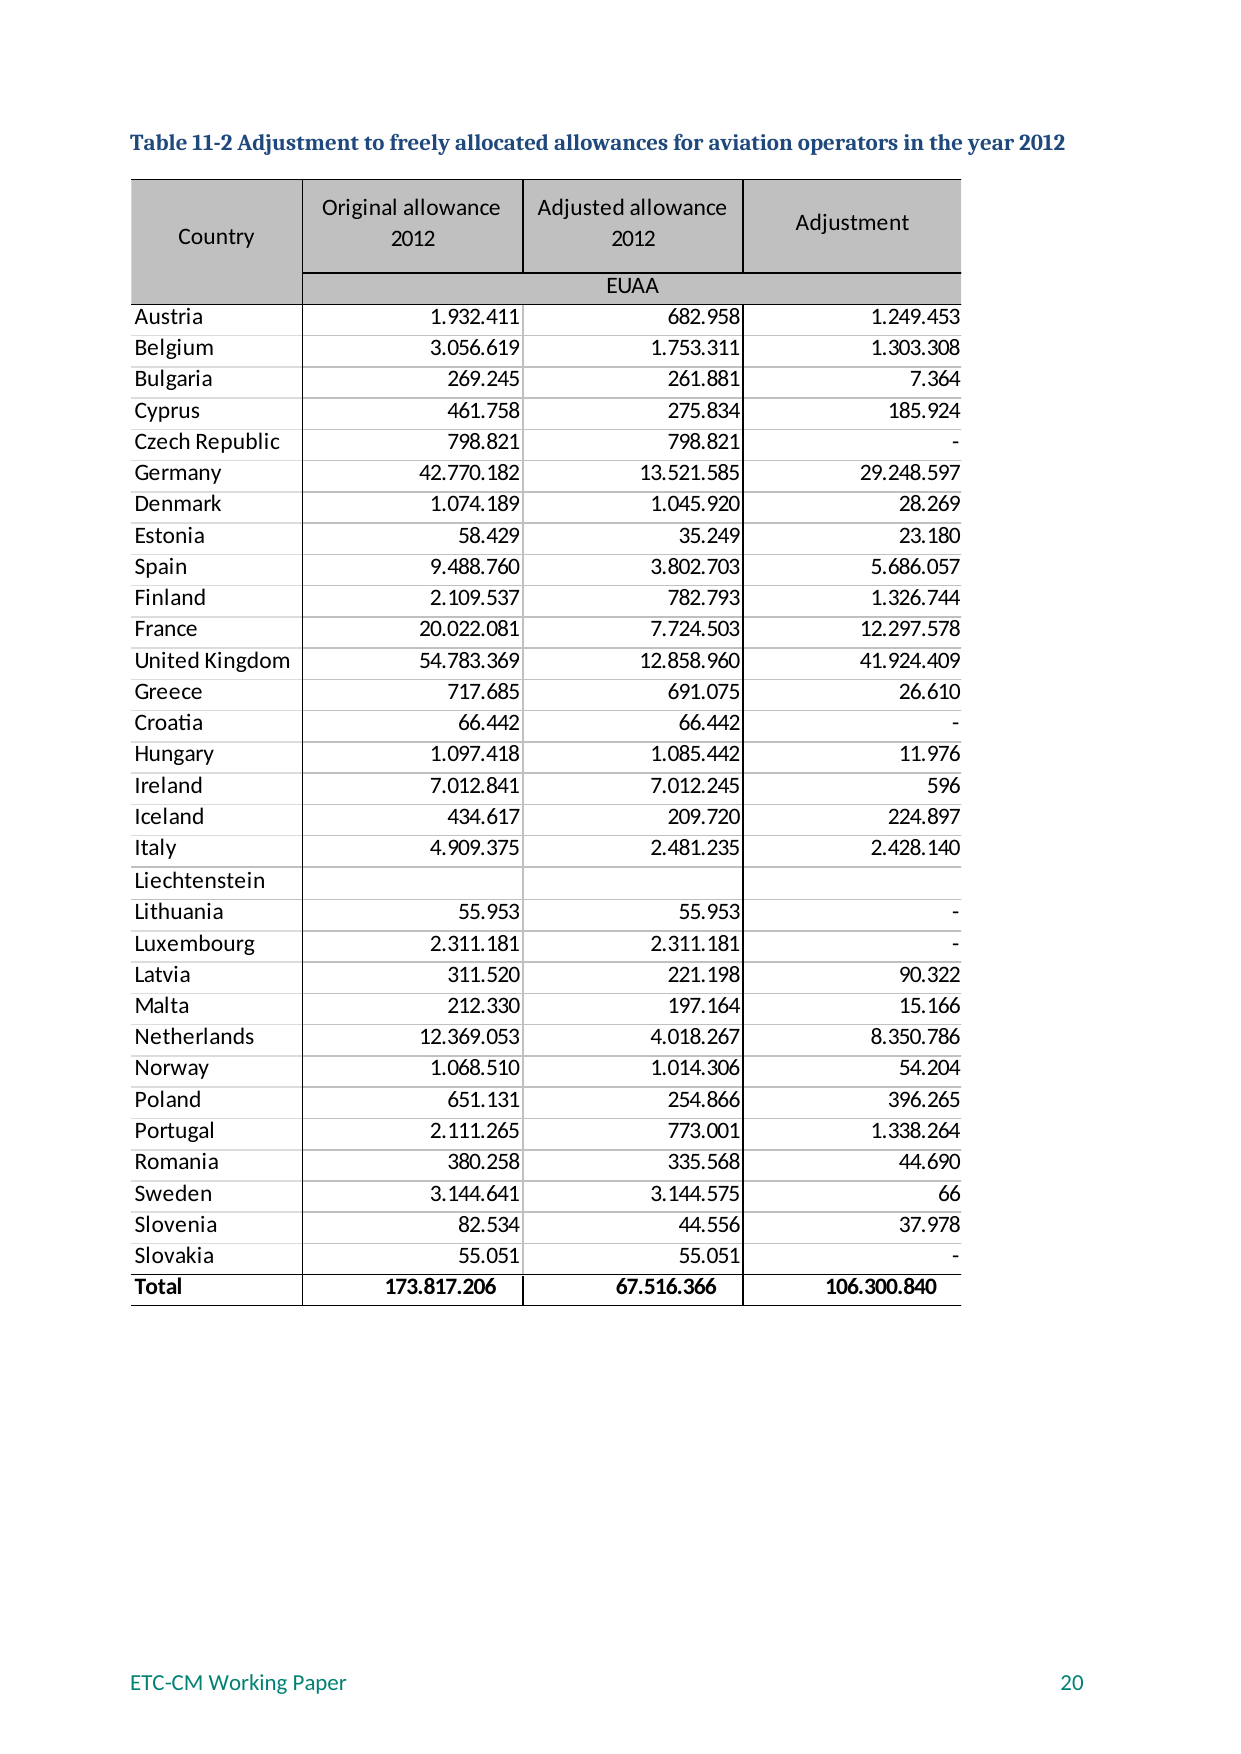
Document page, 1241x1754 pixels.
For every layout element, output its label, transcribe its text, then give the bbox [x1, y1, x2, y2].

text Table 11-2 Adjustment to freely allocated allowances for aviation operators in the year 2012 [130, 130, 1110, 156]
